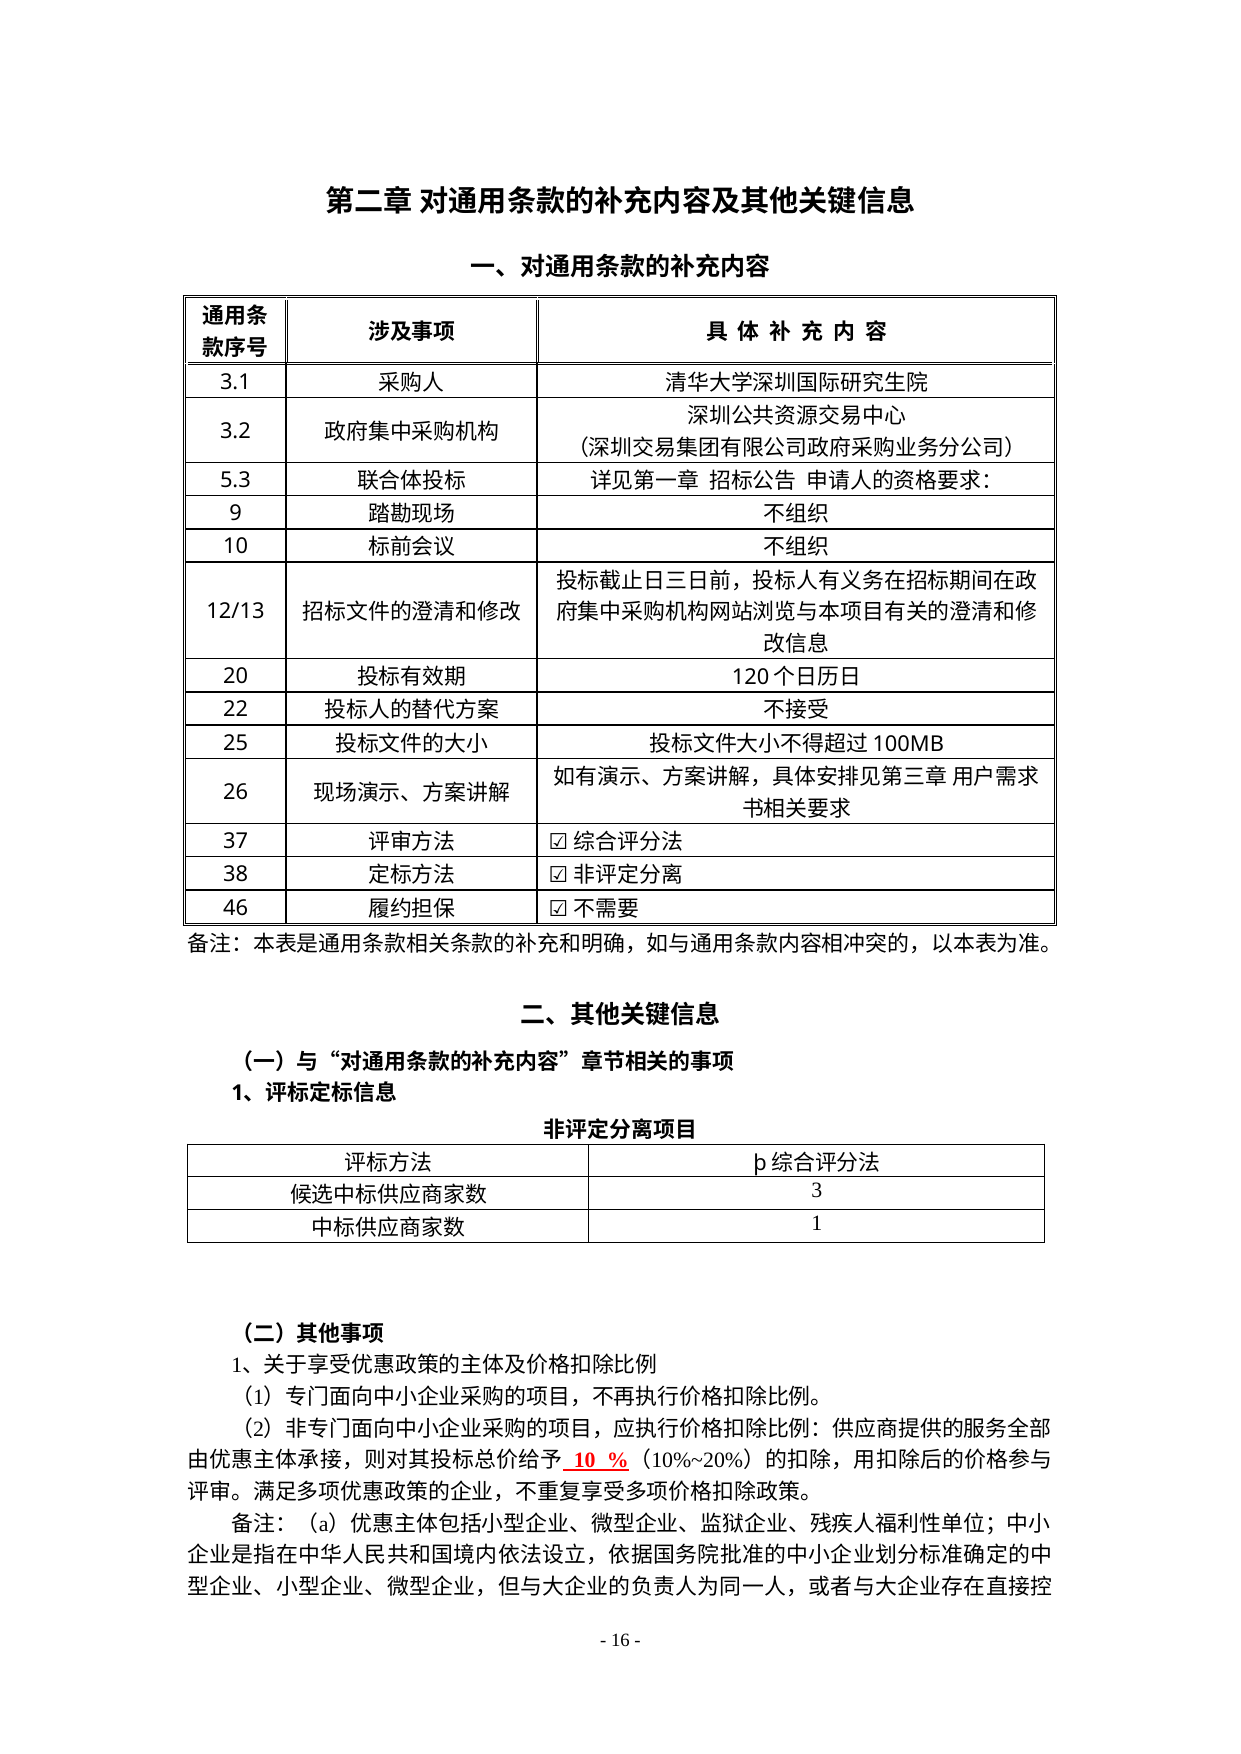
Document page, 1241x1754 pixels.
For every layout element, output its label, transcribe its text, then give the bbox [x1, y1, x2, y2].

table_cell 不组织 [538, 496, 1054, 528]
table_cell 25 [186, 726, 285, 757]
table_header 评标方法 [188, 1145, 588, 1176]
table_cell 标前会议 [287, 530, 536, 561]
table_cell 清华大学深圳国际研究生院 [538, 362, 1054, 396]
table_cell 深圳公共资源交易中心 （深圳交易集团有限公司政府采购业务分公司） [538, 398, 1054, 461]
text 1、评标定标信息 [187, 1075, 1053, 1107]
table_cell ☑ 非评定分离 [538, 857, 1054, 889]
table_cell 踏勘现场 [287, 496, 536, 528]
table_cell 投标截止日三日前，投标人有义务在招标期间在政府集中采购机构网站浏览与本项目有关的澄清和修改信息 [538, 563, 1054, 658]
table_cell 详见第一章 招标公告 申请人的资格要求： [538, 463, 1054, 494]
table_cell 履约担保 [287, 891, 536, 922]
table_cell 中标供应商家数 [188, 1210, 588, 1242]
subtitle 一、对通用条款的补充内容 [187, 246, 1053, 283]
table_cell 评审方法 [287, 824, 536, 856]
table_cell 22 [186, 693, 285, 724]
text （一）与“对通用条款的补充内容”章节相关的事项 [187, 1044, 1053, 1075]
table_cell 3 [589, 1177, 1044, 1209]
table_cell 26 [186, 759, 285, 822]
table_cell 不组织 [538, 530, 1054, 561]
table_cell 投标文件的大小 [287, 726, 536, 757]
table_cell 120个日历日 [538, 659, 1054, 691]
table_cell 联合体投标 [287, 463, 536, 494]
table_cell 20 [186, 659, 285, 691]
text （二）其他事项 [187, 1316, 1053, 1347]
table_cell 不接受 [538, 693, 1054, 724]
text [187, 1506, 1053, 1601]
table_cell 现场演示、方案讲解 [287, 759, 536, 822]
text 1、关于享受优惠政策的主体及价格扣除比例 [187, 1347, 1053, 1379]
text 非评定分离项目 [187, 1112, 1053, 1143]
text （1）专门面向中小企业采购的项目，不再执行价格扣除比例。 [187, 1379, 1053, 1411]
table_cell 投标有效期 [287, 659, 536, 691]
table_header 通用条款序号 [186, 298, 286, 362]
subtitle 第二章 对通用条款的补充内容及其他关键信息 [187, 177, 1053, 219]
table_header 具 体 补 充 内 容 [537, 298, 1054, 362]
table_cell 37 [186, 824, 285, 856]
table_cell 9 [186, 496, 285, 528]
table_cell 5.3 [186, 463, 285, 494]
table_cell 投标人的替代方案 [287, 693, 536, 724]
table_header þ综合评分法 [589, 1145, 1044, 1176]
subtitle 二、其他关键信息 [187, 995, 1053, 1031]
table_cell 定标方法 [287, 857, 536, 889]
table_cell 如有演示、方案讲解，具体安排见第三章 用户需求书相关要求 [538, 759, 1054, 822]
table_cell 候选中标供应商家数 [188, 1177, 588, 1209]
table_cell 12/13 [186, 563, 285, 658]
table_cell 3.2 [186, 398, 285, 461]
table_cell 投标文件大小不得超过100MB [538, 726, 1054, 757]
table_cell 采购人 [287, 365, 536, 396]
table_cell 38 [186, 857, 285, 889]
table_cell 政府集中采购机构 [287, 398, 536, 461]
table_cell 46 [186, 891, 285, 922]
text （2）非专门面向中小企业采购的项目，应执行价格扣除比例：供应商提供的服务全部由优惠主体承接，则对其投标总价给予 10 %（10%~20%）的扣除，用扣除后的价格参与评审。满足多项优惠政策的企业，不重复享受多项价格扣除政策。 [187, 1411, 1053, 1506]
table_cell 3.1 [186, 362, 285, 396]
table_cell 10 [186, 530, 285, 561]
table_header 涉及事项 [286, 298, 537, 362]
table_cell ☑ 不需要 [538, 891, 1054, 922]
table_cell ☑ 综合评分法 [538, 824, 1054, 856]
text 备注：本表是通用条款相关条款的补充和明确，如与通用条款内容相冲突的，以本表为准。 [187, 926, 1053, 957]
table_cell 招标文件的澄清和修改 [287, 563, 536, 658]
table_cell 1 [589, 1210, 1044, 1242]
